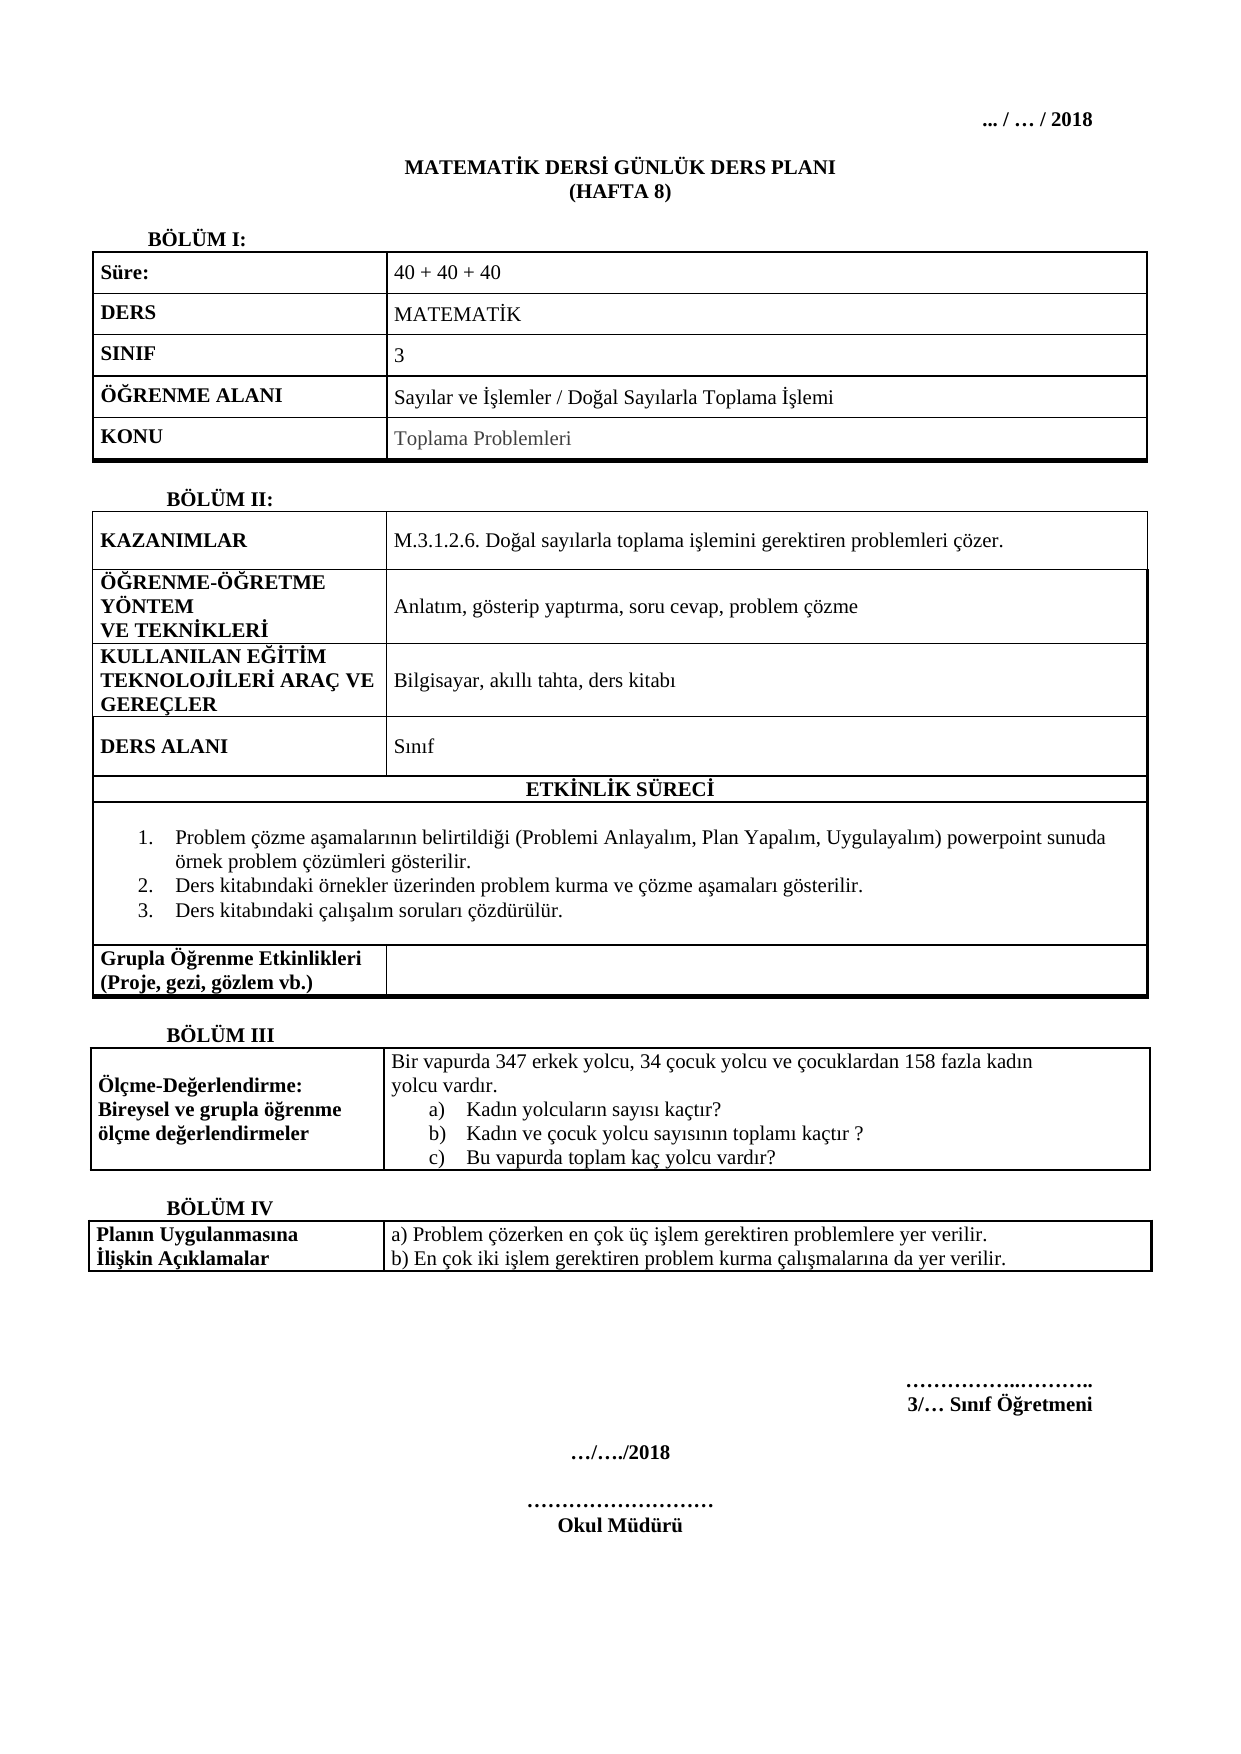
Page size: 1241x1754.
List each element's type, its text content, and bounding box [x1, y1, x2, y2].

text ……………..……….. [148, 1368, 1092, 1392]
text BÖLÜM I: [148, 227, 1092, 251]
table_header Ölçme-Değerlendirme: Bireysel ve grupla öğrenme ölçme değerlendirmeler [92, 1049, 383, 1169]
table_cell Toplama Problemleri [388, 418, 1146, 458]
table_header KAZANIMLAR [93, 512, 386, 569]
text 3/… Sınıf Öğretmeni [148, 1392, 1092, 1416]
table_cell Bilgisayar, akıllı tahta, ders kitabı [387, 644, 1146, 716]
table_header M.3.1.2.6. Doğal sayılarla toplama işlemini gerektiren problemleri çözer. [387, 512, 1147, 569]
table_cell Sınıf [387, 717, 1146, 775]
text BÖLÜM II: [148, 487, 1092, 511]
text Okul Müdürü [148, 1512, 1092, 1537]
table_cell Sayılar ve İşlemler / Doğal Sayılarla Toplama İşlemi [388, 377, 1146, 417]
text ... / … / 2018 [148, 107, 1092, 131]
table_header a) Problem çözerken en çok üç işlem gerektiren problemlere yer verilir. b) En çok iki işlem gerektiren problem kurma çalışmalarına da yer verilir. [385, 1222, 1150, 1270]
table_cell Grupla Öğrenme Etkinlikleri (Proje, gezi, gözlem vb.) [94, 946, 386, 994]
table_cell Problem çözme aşamalarının belirtildiği (Problemi Anlayalım, Plan Yapalım, Uygulayalım) powerpoint sunuda örnek problem çözümleri gösterilir. Ders kitabındaki örnekler üzerinden problem kurma ve çözme aşamaları gösterilir. Ders kitabındaki çalışalım soruları çözdürülür. [94, 803, 1146, 944]
table_cell ÖĞRENME-ÖĞRETME YÖNTEM VE TEKNİKLERİ [93, 570, 386, 642]
subtitle BÖLÜM III [148, 1023, 1092, 1047]
table_cell 3 [388, 335, 1146, 375]
text (HAFTA 8) [148, 179, 1092, 203]
table_cell DERS ALANI [94, 717, 386, 775]
text ……………………… [148, 1488, 1092, 1512]
table_cell KULLANILAN EĞİTİM TEKNOLOJİLERİ ARAÇ VE GEREÇLER [93, 644, 386, 716]
text …/…./2018 [148, 1440, 1092, 1464]
table_cell SINIF [94, 335, 386, 375]
table_header Planın Uygulanmasına İlişkin Açıklamalar [90, 1222, 383, 1270]
table_cell Anlatım, gösterip yaptırma, soru cevap, problem çözme [387, 570, 1146, 642]
table_cell ÖĞRENME ALANI [94, 377, 386, 417]
table_cell ETKİNLİK SÜRECİ [94, 777, 1146, 801]
table_cell DERS [94, 294, 386, 334]
table_header Süre: [94, 253, 386, 292]
table_cell MATEMATİK [388, 294, 1146, 334]
table_cell KONU [94, 418, 386, 458]
text MATEMATİK DERSİ GÜNLÜK DERS PLANI [148, 155, 1092, 179]
table_header Bir vapurda 347 erkek yolcu, 34 çocuk yolcu ve çocuklardan 158 fazla kadın yolcu vardır. Kadın yolcuların sayısı kaçtır? Kadın ve çocuk yolcu sayısının toplamı kaçtır ? Bu vapurda toplam kaç yolcu vardır? [385, 1049, 1149, 1169]
table_cell [387, 946, 1146, 994]
table_header 40 + 40 + 40 [388, 253, 1146, 292]
subtitle BÖLÜM IV [148, 1196, 1092, 1219]
